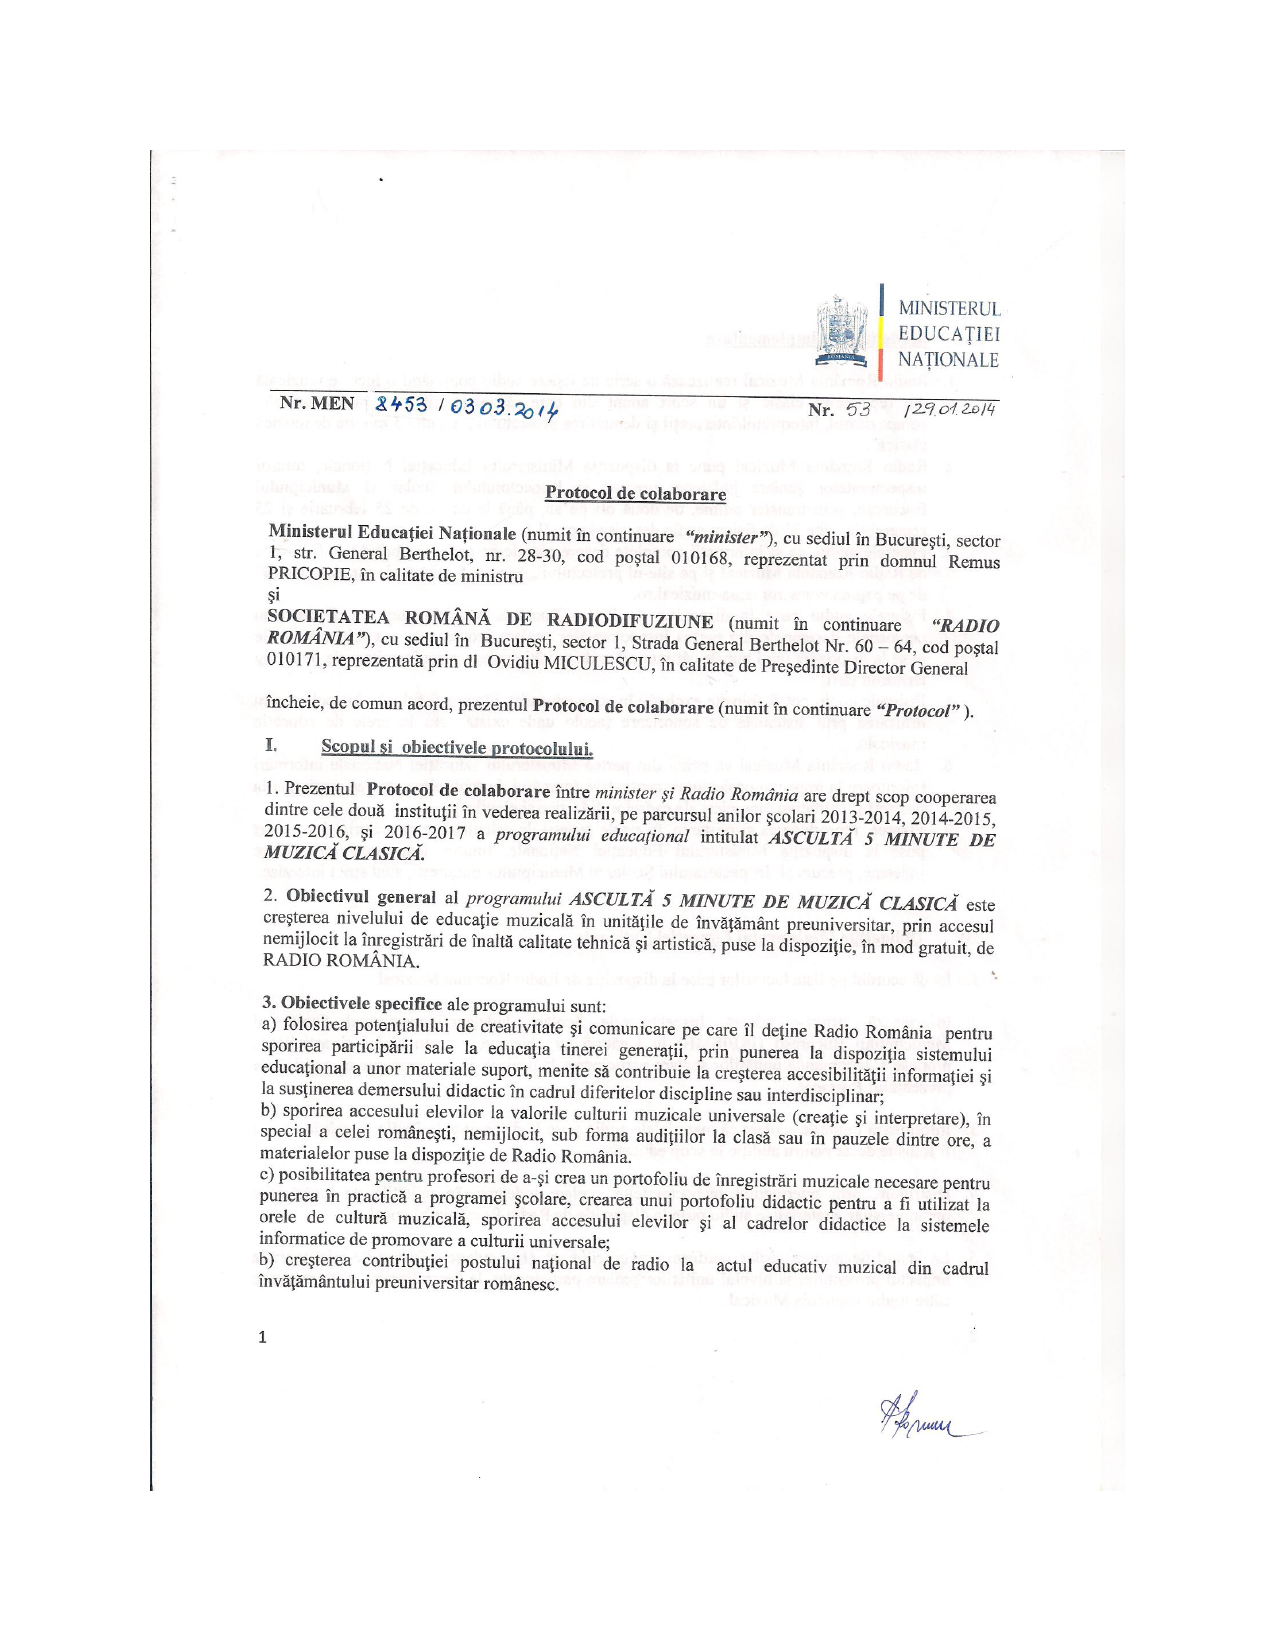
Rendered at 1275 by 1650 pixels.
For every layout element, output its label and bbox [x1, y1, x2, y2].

picture [150, 150, 1125, 1491]
